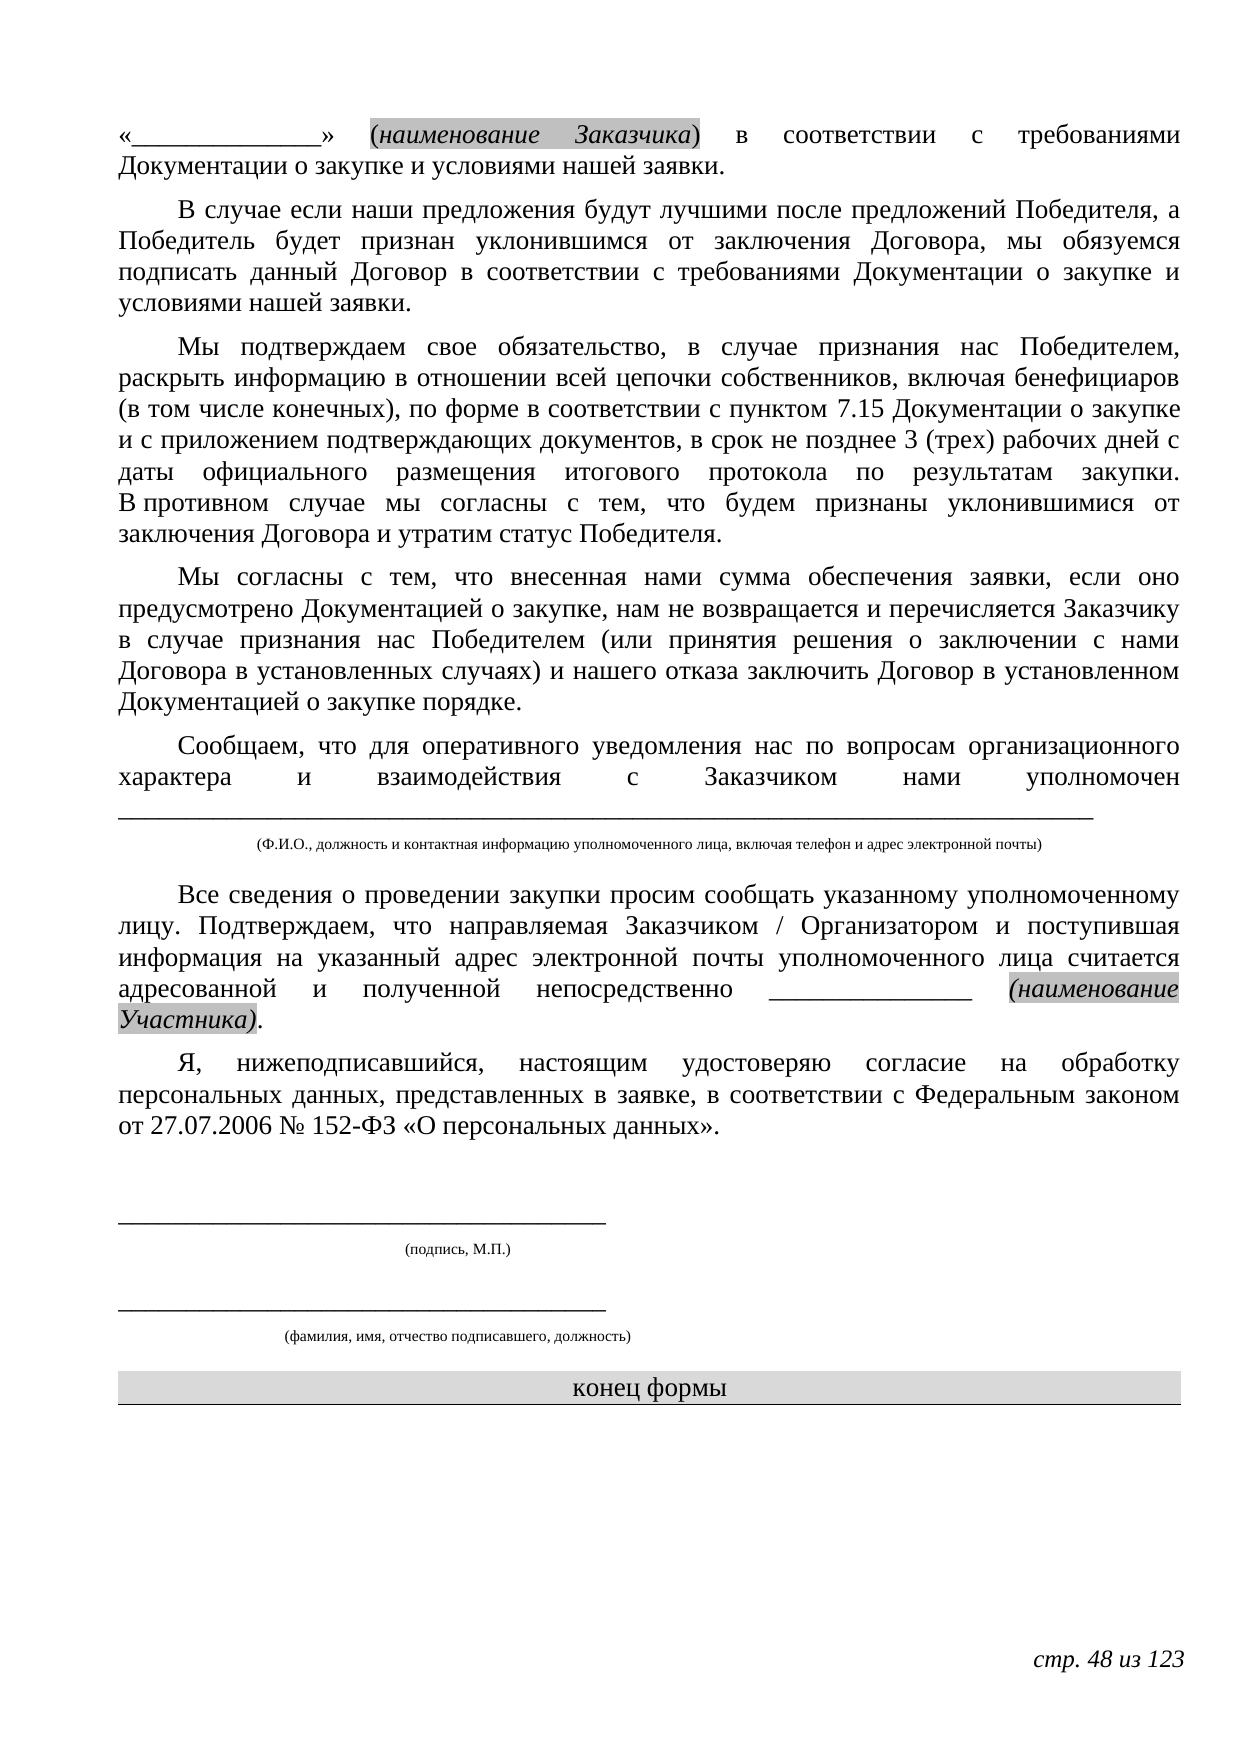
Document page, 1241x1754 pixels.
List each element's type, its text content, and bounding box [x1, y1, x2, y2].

text Все сведения о проведении закупки просим сообщать указанному уполномоченному лицу. Подтверждаем, что направляемая Заказчиком / Организатором и поступившая информация на указанный адрес электронной почты уполномоченного лица считается адресованной и полученной непосредственно _______________ (наименование Участника). [118, 878, 1181, 1034]
text Мы подтверждаем свое обязательство, в случае признания нас Победителем, раскрыть информацию в отношении всей цепочки собственников, включая бенефициаров (в том числе конечных), по форме в соответствии с пунктом 7.14 Документации о закупке и с приложением подтверждающих документов, в срок не позднее 3 (трех) рабочих дней с даты официального размещения итогового протокола по результатам закупки. В противном случае мы согласны с тем, что будем признаны уклонившимися от заключения Договора и утратим статус Победителя. [118, 330, 1181, 548]
text (Ф.И.О., должность и контактная информацию уполномоченного лица, включая телефон и адрес электронной почты) [118, 835, 1181, 866]
text Мы согласны с тем, что внесенная нами сумма обеспечения заявки, если оно предусмотрено Документацией о закупке, нам не возвращается и перечисляется Заказчику в случае признания нас Победителем (или принятия решения о заключении с нами Договора в установленных случаях) и нашего отказа заключить Договор в установленном Документацией о закупке порядке. [118, 561, 1181, 716]
text Я, нижеподписавшийся, настоящим удостоверяю согласие на обработку персональных данных, представленных в заявке, в соответствии с Федеральным законом от 27.07.2006 № 152-ФЗ «О персональных данных». [118, 1047, 1181, 1140]
text Сообщаем, что для оперативного уведомления нас по вопросам организационного характера и взаимодействия с Заказчиком нами уполномочен ________________________________________________________________________ [118, 729, 1181, 822]
text (подпись, М.П.) [118, 1240, 797, 1271]
text ____________________________________ [118, 1283, 1181, 1314]
text В случае если наши предложения будут лучшими после предложений Победителя, а Победитель будет признан уклонившимся от заключения Договора, мы обязуемся подписать данный Договор в соответствии с требованиями Документации о закупке и условиями нашей заявки. [118, 193, 1181, 317]
text (фамилия, имя, отчество подписавшего, должность) [118, 1327, 797, 1358]
text конец формы [118, 1371, 1181, 1404]
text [118, 118, 1181, 180]
text ____________________________________ [118, 1196, 1181, 1227]
